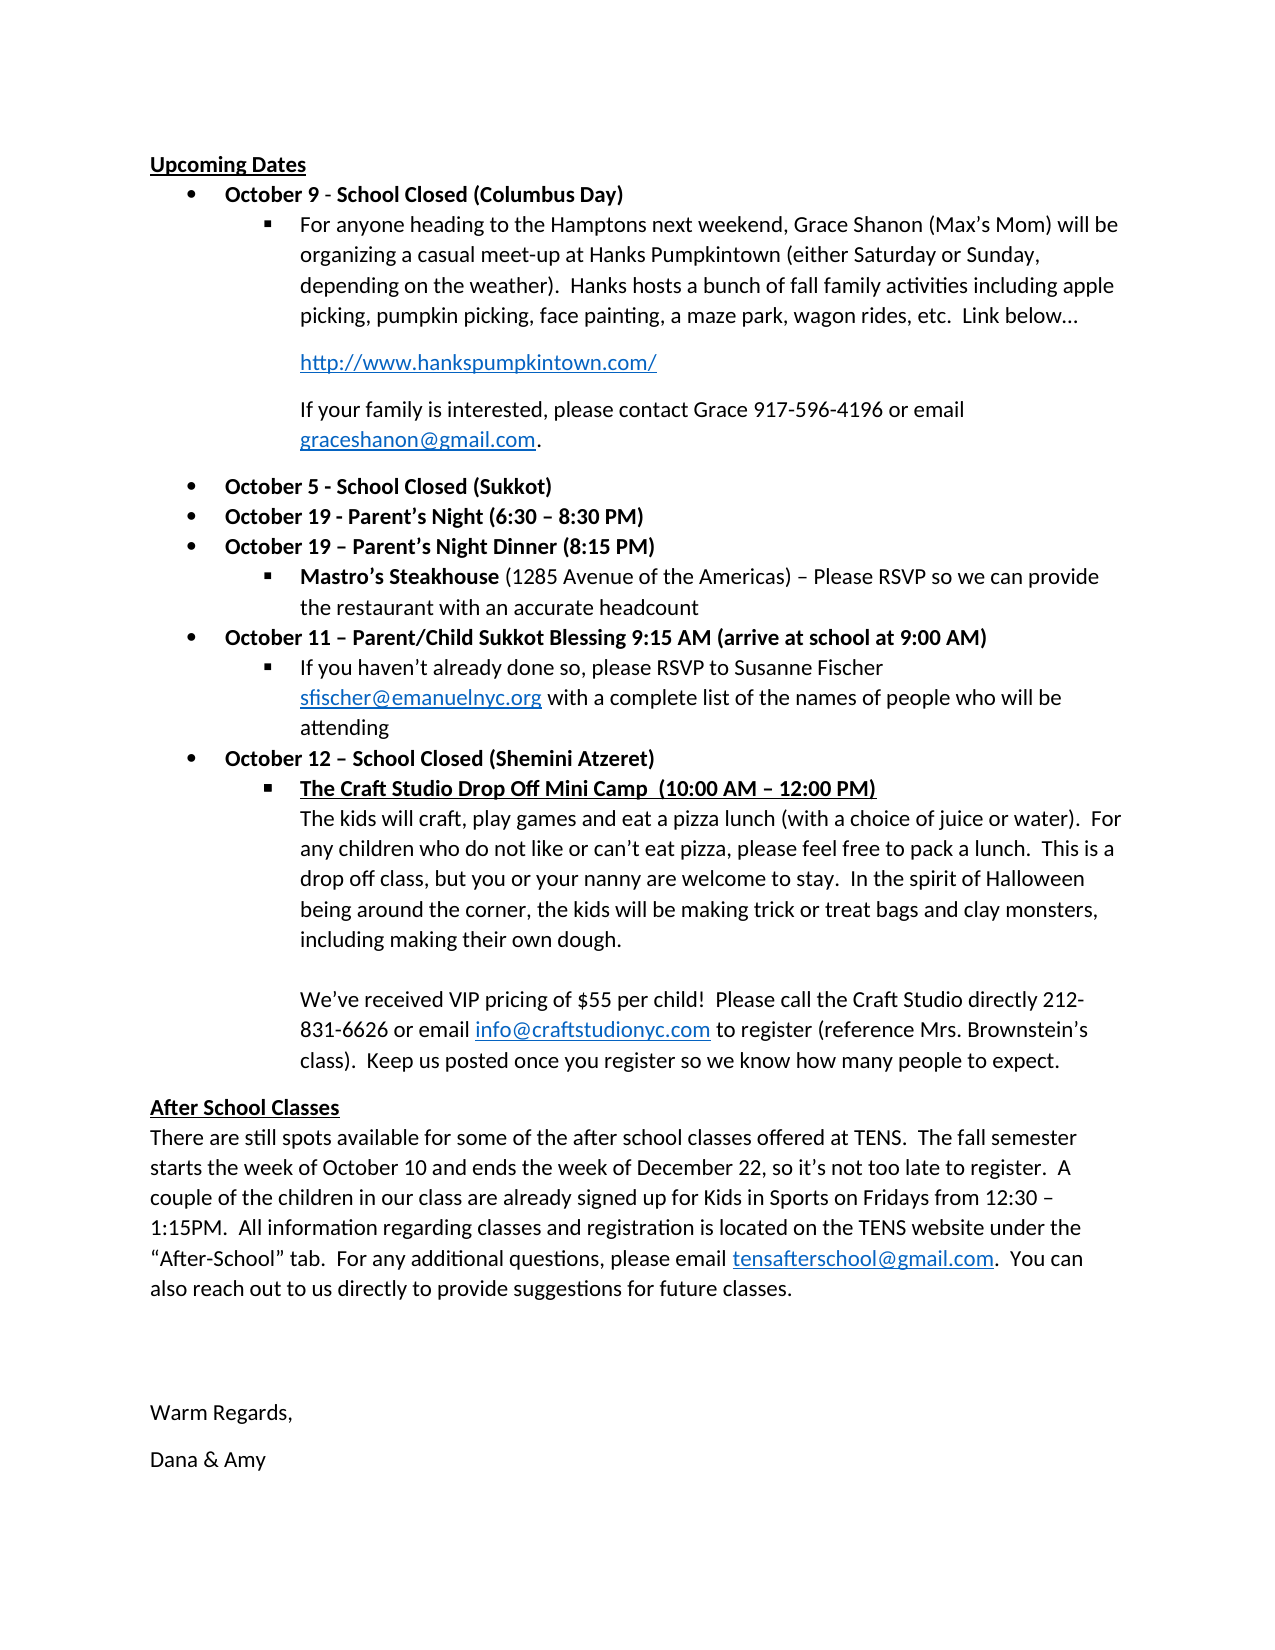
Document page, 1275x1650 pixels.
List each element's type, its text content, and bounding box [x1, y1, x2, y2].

list We’ve received VIP pricing of $55 per child! Please call the Craft Studio directly 212-831-6626 or email info@craftstudionyc.com to register (reference Mrs. Brownstein’s class). Keep us posted once you register so we know how many people to expect. [300, 985, 1125, 1074]
list October 19 - Parent’s Night (6:30 – 8:30 PM) [187, 502, 1125, 530]
list For anyone heading to the Hamptons next weekend, Grace Shanon (Max’s Mom) will be organizing a casual meet-up at Hanks Pumpkintown (either Saturday or Sunday, depending on the weather). Hanks hosts a bunch of fall family activities including apple picking, pumpkin picking, face painting, a maze park, wagon rides, etc. Link below… [262, 210, 1125, 329]
list October 11 – Parent/Child Sukkot Blessing 9:15 AM (arrive at school at 9:00 AM) [187, 623, 1125, 651]
list The kids will craft, play games and eat a pizza lunch (with a choice of juice or water). For any children who do not like or can’t eat pizza, please feel free to pack a lunch. This is a drop off class, but you or your nanny are welcome to stay. In the spirit of Halloween being around the corner, the kids will be making trick or treat bags and clay monsters, including making their own dough. [300, 804, 1125, 953]
text http://www.hankspumpkintown.com/ [225, 348, 1125, 376]
list If you haven’t already done so, please RSVP to Susanne Fischer sfischer@emanuelnyc.org with a complete list of the names of people who will be attending [262, 653, 1125, 742]
list October 5 - School Closed (Sukkot) [187, 472, 1125, 500]
list October 19 – Parent’s Night Dinner (8:15 PM) [187, 532, 1125, 560]
list October 9 - School Closed (Columbus Day) [187, 180, 1125, 208]
text Dana & Amy [150, 1445, 1125, 1473]
list The Craft Studio Drop Off Mini Camp (10:00 AM – 12:00 PM) [262, 774, 1125, 802]
text If your family is interested, please contact Grace 917-596-4196 or email graceshanon@gmail.com. [300, 395, 1125, 453]
list Mastro’s Steakhouse (1285 Avenue of the Americas) – Please RSVP so we can provide the restaurant with an accurate headcount [262, 562, 1125, 621]
text After School Classes [150, 1093, 1125, 1121]
text Warm Regards, [150, 1398, 1125, 1426]
text Upcoming Dates [150, 150, 1125, 178]
list October 12 – School Closed (Shemini Atzeret) [187, 744, 1125, 772]
text There are still spots available for some of the after school classes offered at TENS. The fall semester starts the week of October 10 and ends the week of December 22, so it’s not too late to register. A couple of the children in our class are already signed up for Kids in Sports on Fridays from 12:30 – 1:15PM. All information regarding classes and registration is located on the TENS website under the “After-School” tab. For any additional questions, please email tensafterschool@gmail.com. You can also reach out to us directly to provide suggestions for future classes. [150, 1123, 1125, 1302]
